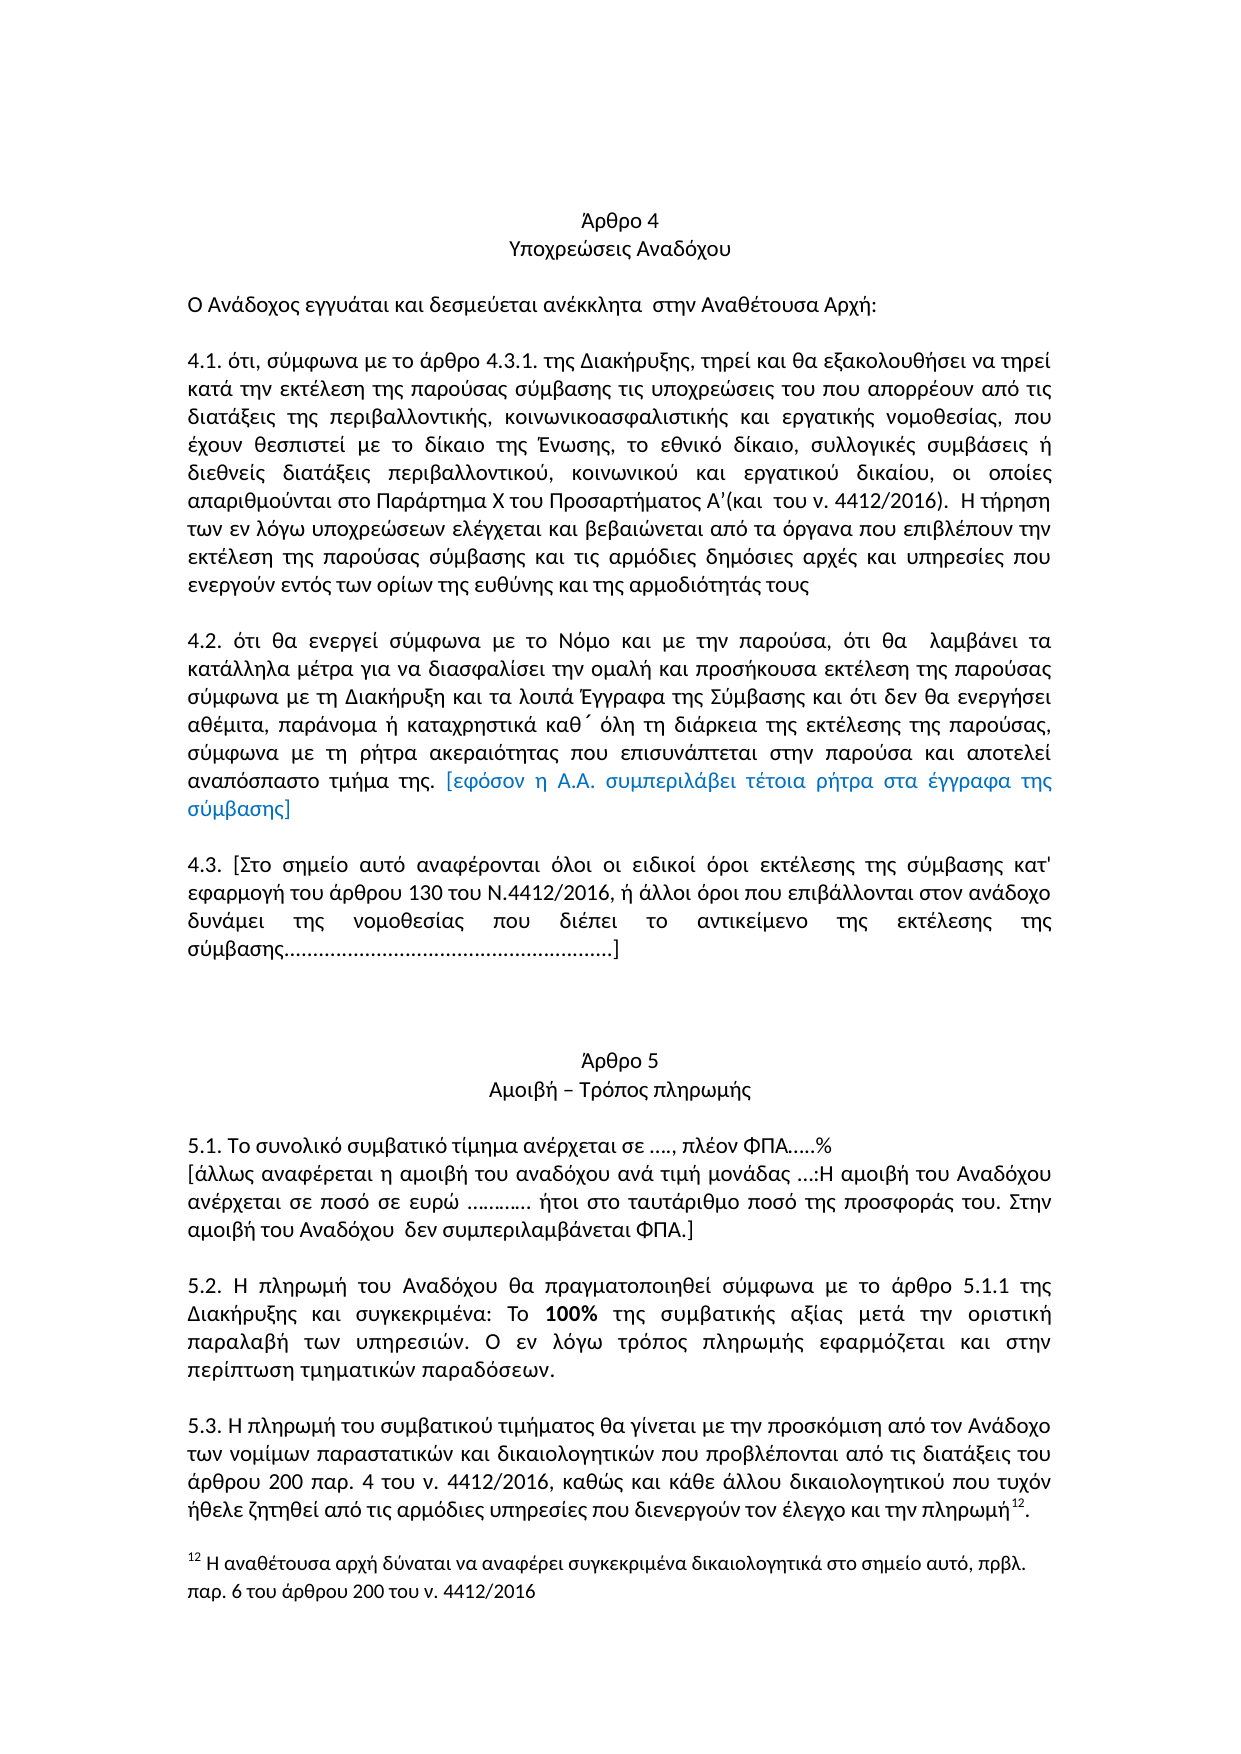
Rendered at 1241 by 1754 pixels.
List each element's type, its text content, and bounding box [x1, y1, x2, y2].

text 5.3. Η πληρωμή του συμβατικού τιμήματος θα γίνεται με την προσκόμιση από τον Ανάδοχο των νομίμων παραστατικών και δικαιολογητικών που προβλέπονται από τις διατάξεις του άρθρου 200 παρ. 4 του ν. 4412/2016, καθώς και κάθε άλλου δικαιολογητικού που τυχόν ήθελε ζητηθεί από τις αρμόδιες υπηρεσίες που διενεργούν τον έλεγχο και την πληρωμή. [187, 1411, 1053, 1523]
text Άρθρο 5 [187, 1047, 1053, 1075]
text 4.1. ότι, σύμφωνα με το άρθρο 4.3.1. της Διακήρυξης, τηρεί και θα εξακολουθήσει να τηρεί κατά την εκτέλεση της παρούσας σύμβασης τις υποχρεώσεις του που απορρέουν από τις διατάξεις της περιβαλλοντικής, κοινωνικοασφαλιστικής και εργατικής νομοθεσίας, που έχουν θεσπιστεί με το δίκαιο της Ένωσης, το εθνικό δίκαιο, συλλογικές συμβάσεις ή διεθνείς διατάξεις περιβαλλοντικού, κοινωνικού και εργατικού δικαίου, οι οποίες απαριθμούνται στο Παράρτημα Χ του Προσαρτήματος Α’(και του ν. 4412/2016). Η τήρηση των εν λόγω υποχρεώσεων ελέγχεται και βεβαιώνεται από τα όργανα που επιβλέπουν την εκτέλεση της παρούσας σύμβασης και τις αρμόδιες δημόσιες αρχές και υπηρεσίες που ενεργούν εντός των ορίων της ευθύνης και της αρμοδιότητάς τους [187, 346, 1053, 598]
text Αμοιβή – Τρόπος πληρωμής [187, 1075, 1053, 1103]
text 4.2. ότι θα ενεργεί σύμφωνα με το Νόμο και με την παρούσα, ότι θα λαμβάνει τα κατάλληλα μέτρα για να διασφαλίσει την ομαλή και προσήκουσα εκτέλεση της παρούσας σύμφωνα με τη Διακήρυξη και τα λοιπά Έγγραφα της Σύμβασης και ότι δεν θα ενεργήσει αθέμιτα, παράνομα ή καταχρηστικά καθ ́ όλη τη διάρκεια της εκτέλεσης της παρούσας, σύμφωνα με τη ρήτρα ακεραιότητας που επισυνάπτεται στην παρούσα και αποτελεί αναπόσπαστο τμήμα της. [εφόσον η Α.Α. συμπεριλάβει τέτοια ρήτρα στα έγγραφα της σύμβασης] [187, 626, 1053, 822]
text Ο Ανάδοχος εγγυάται και δεσμεύεται ανέκκλητα στην Αναθέτουσα Αρχή: [187, 290, 1053, 318]
text Άρθρο 4 [187, 206, 1053, 234]
text 5.1. Το συνολικό συμβατικό τίμημα ανέρχεται σε …., πλέον ΦΠΑ…..% [187, 1131, 1053, 1159]
text [άλλως αναφέρεται η αμοιβή του αναδόχου ανά τιμή μονάδας …:Η αμοιβή του Αναδόχου ανέρχεται σε ποσό σε ευρώ ………… ήτοι στο ταυτάριθμο ποσό της προσφοράς του. Στην αμοιβή του Αναδόχου δεν συμπεριλαμβάνεται ΦΠΑ.] [187, 1159, 1053, 1243]
text Υποχρεώσεις Αναδόχου [187, 234, 1053, 262]
text 5.2. Η πληρωμή του Αναδόχου θα πραγματοποιηθεί σύμφωνα με το άρθρο 5.1.1 της Διακήρυξης και συγκεκριμένα: Το 100% της συμβατικής αξίας μετά την οριστική παραλαβή των υπηρεσιών. Ο εν λόγω τρόπος πληρωμής εφαρμόζεται και στην περίπτωση τμηματικών παραδόσεων. [187, 1271, 1053, 1383]
text 4.3. [Στο σημείο αυτό αναφέρονται όλοι οι ειδικοί όροι εκτέλεσης της σύμβασης κατ' εφαρμογή του άρθρου 130 του Ν.4412/2016, ή άλλοι όροι που επιβάλλονται στον ανάδοχο δυνάμει της νομοθεσίας που διέπει το αντικείμενο της εκτέλεσης της σύμβασης.........................................................] [187, 851, 1053, 963]
